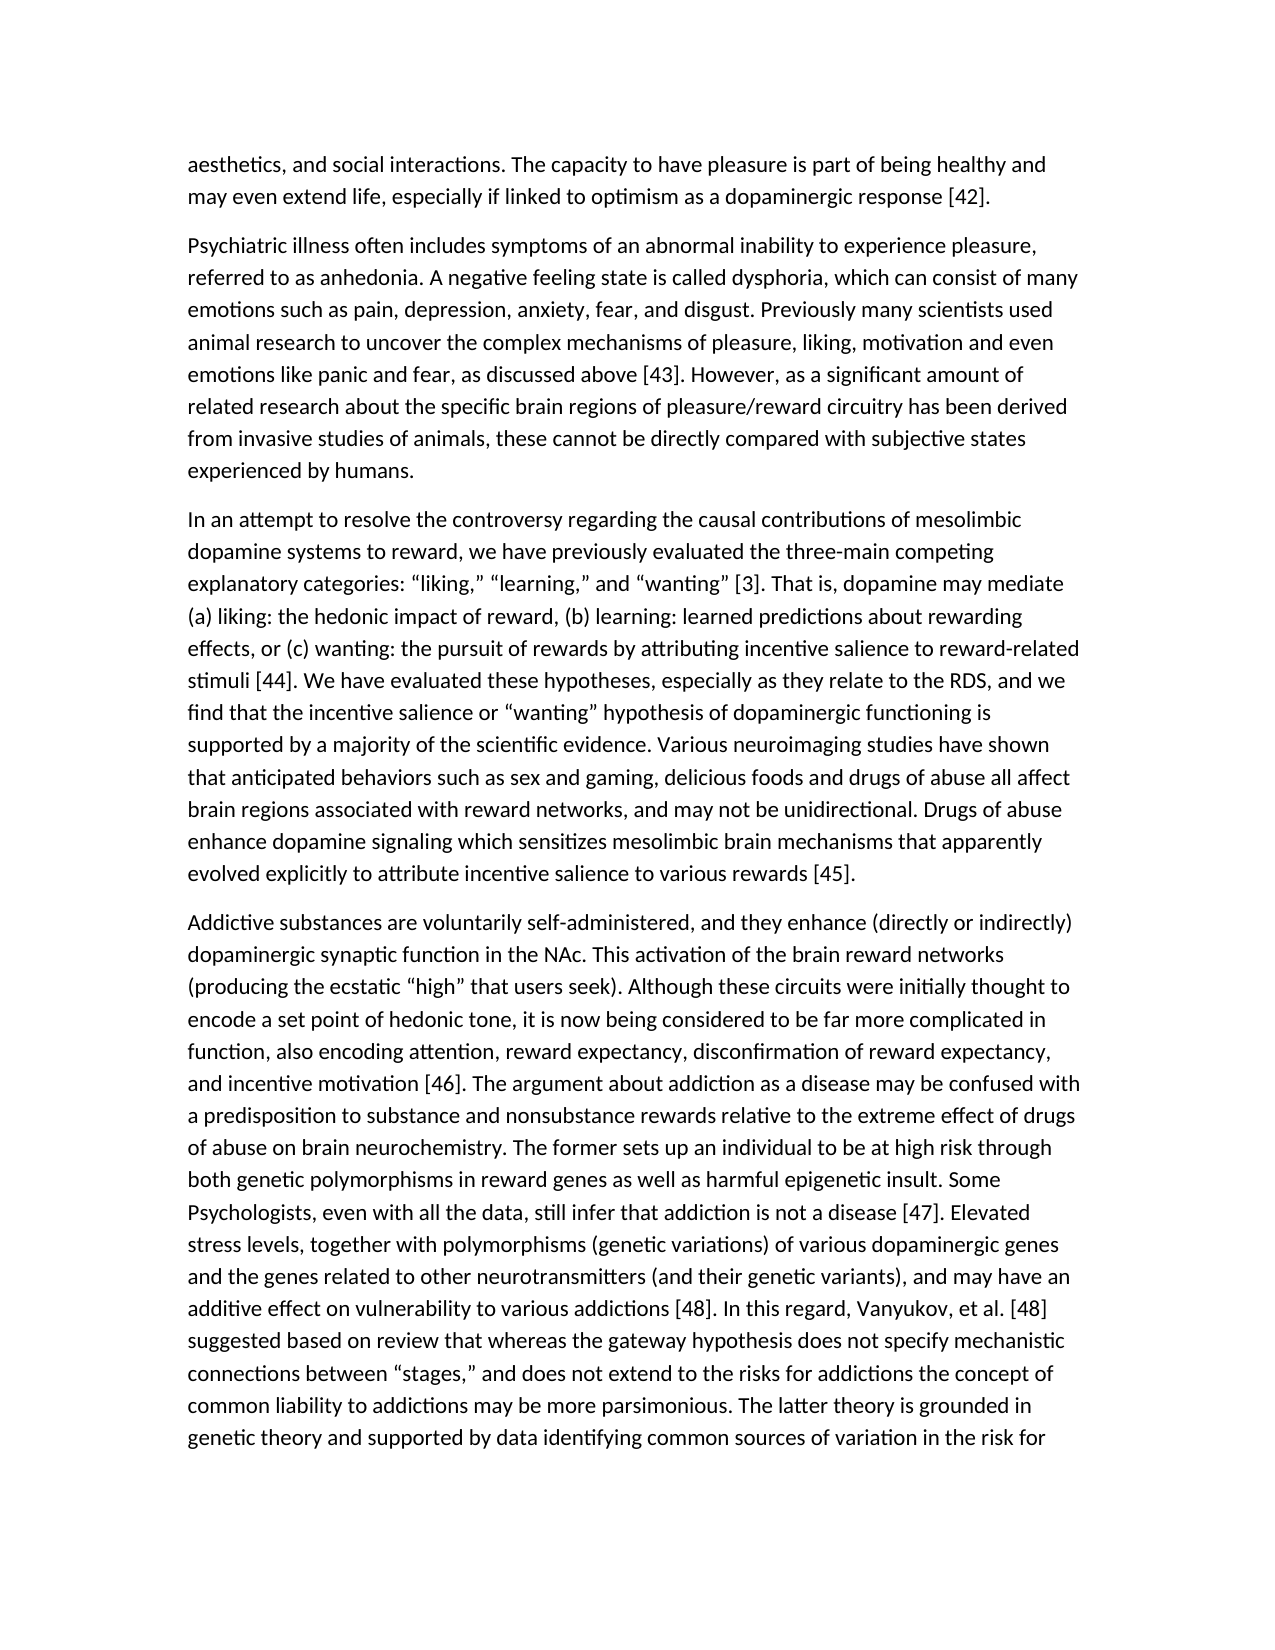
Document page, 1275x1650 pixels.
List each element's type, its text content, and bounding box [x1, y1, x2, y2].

text In an attempt to resolve the controversy regarding the causal contributions of mesolimbic dopamine systems to reward, we have previously evaluated the three-main competing explanatory categories: “liking,” “learning,” and “wanting” [3]. That is, dopamine may mediate (a) liking: the hedonic impact of reward, (b) learning: learned predictions about rewarding effects, or (c) wanting: the pursuit of rewards by attributing incentive salience to reward-related stimuli [44]. We have evaluated these hypotheses, especially as they relate to the RDS, and we find that the incentive salience or “wanting” hypothesis of dopaminergic functioning is supported by a majority of the scientific evidence. Various neuroimaging studies have shown that anticipated behaviors such as sex and gaming, delicious foods and drugs of abuse all affect brain regions associated with reward networks, and may not be unidirectional. Drugs of abuse enhance dopamine signaling which sensitizes mesolimbic brain mechanisms that apparently evolved explicitly to attribute incentive salience to various rewards [45]. [187, 505, 1087, 887]
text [187, 908, 1087, 1451]
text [187, 150, 1087, 210]
text Psychiatric illness often includes symptoms of an abnormal inability to experience pleasure, referred to as anhedonia. A negative feeling state is called dysphoria, which can consist of many emotions such as pain, depression, anxiety, fear, and disgust. Previously many scientists used animal research to uncover the complex mechanisms of pleasure, liking, motivation and even emotions like panic and fear, as discussed above [43]. However, as a significant amount of related research about the specific brain regions of pleasure/reward circuitry has been derived from invasive studies of animals, these cannot be directly compared with subjective states experienced by humans. [187, 231, 1087, 484]
